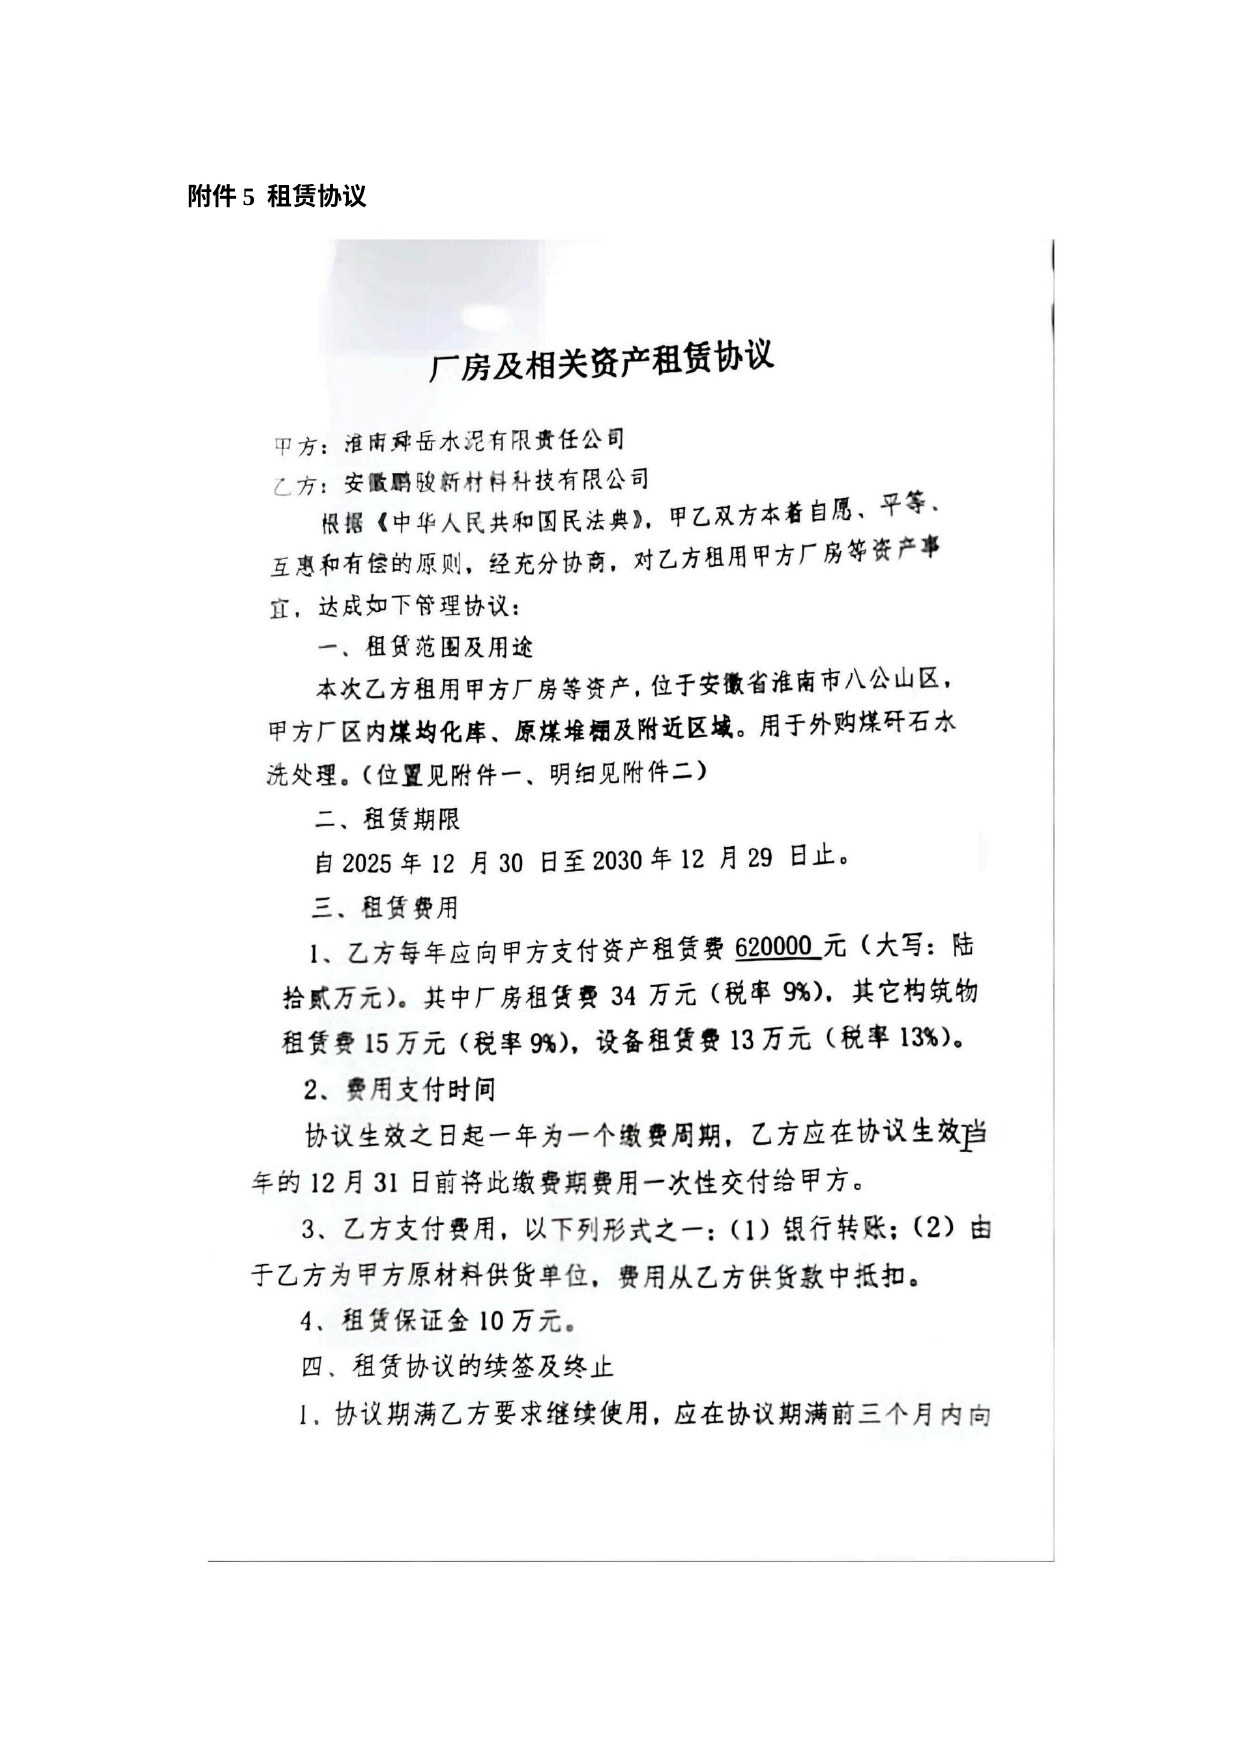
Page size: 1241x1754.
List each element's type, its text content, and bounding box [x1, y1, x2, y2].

text 附件5 租赁协议 [187, 162, 1053, 227]
picture [187, 227, 1063, 1567]
